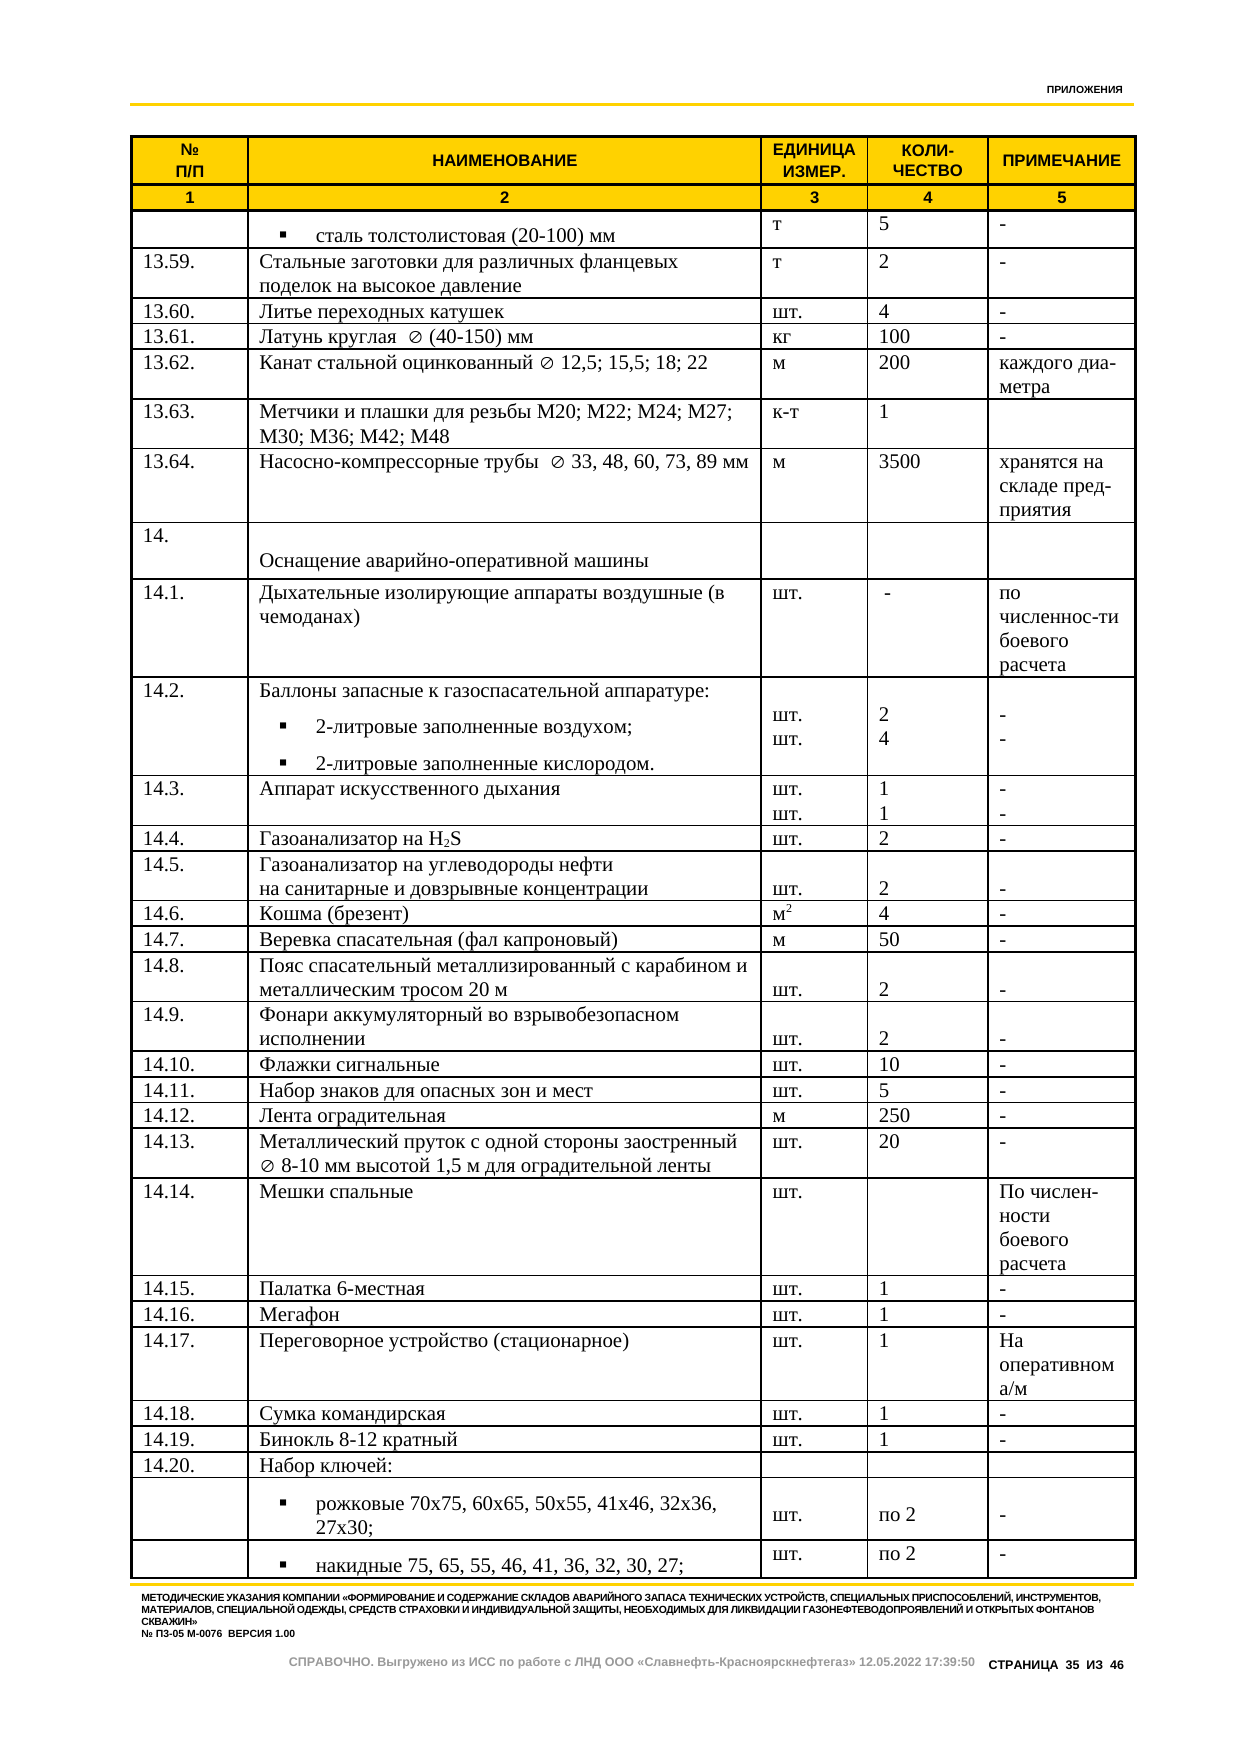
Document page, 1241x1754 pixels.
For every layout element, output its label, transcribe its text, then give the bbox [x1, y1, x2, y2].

table_cell 14. [133, 523, 247, 578]
table_cell 100 [868, 324, 987, 348]
table_cell 4 [868, 901, 987, 925]
table_cell 14.6. [133, 901, 247, 925]
table_cell Сумка командирская [249, 1401, 760, 1425]
table_cell м [762, 350, 867, 398]
table_cell Металлический пруток с одной стороны заостренный 8-10 мм высотой 1,5 м для оградительной ленты [249, 1129, 760, 1177]
table_cell - [989, 1002, 1134, 1050]
table_cell - [989, 826, 1134, 850]
table_cell 14.2. [133, 678, 247, 775]
table_cell м [762, 1103, 867, 1127]
table_cell шт. [762, 1427, 867, 1451]
table_cell 13.64. [133, 449, 247, 521]
table_cell шт. шт. [762, 678, 867, 775]
table_cell по 2 [868, 1478, 987, 1539]
table_cell по 2 [868, 1541, 987, 1577]
table_cell - [989, 852, 1134, 900]
table_cell 1 [868, 1401, 987, 1425]
table_cell Палатка 6-местная [249, 1276, 760, 1300]
table_cell 2 [868, 953, 987, 1001]
table_cell - [989, 249, 1134, 297]
table_cell шт. [762, 1401, 867, 1425]
table_cell - [989, 1103, 1134, 1127]
table_cell Литье переходных катушек [249, 299, 760, 323]
table_cell [868, 1453, 987, 1477]
table_cell Лента оградительная [249, 1103, 760, 1127]
table_cell каждого диа-метра [989, 350, 1134, 398]
table_cell рожковые 70х75, 60х65, 50х55, 41х46, 32х36, 27х30; [249, 1478, 760, 1539]
table_cell м2 [762, 901, 867, 925]
table_cell Кошма (брезент) [249, 901, 760, 925]
table_header КОЛИ-ЧЕСТВО [868, 138, 987, 183]
table_cell Дыхательные изолирующие аппараты воздушные (в чемоданах) [249, 580, 760, 676]
table_cell шт. [762, 1002, 867, 1050]
table_cell 2 4 [868, 678, 987, 775]
table_cell - [989, 324, 1134, 348]
table_cell 1 1 [868, 776, 987, 824]
table_cell шт. [762, 852, 867, 900]
table_cell На оперативном а/м [989, 1328, 1134, 1400]
table_cell м [762, 927, 867, 951]
table_cell - [989, 1541, 1134, 1577]
table_cell 2 [868, 249, 987, 297]
table_cell [762, 523, 867, 578]
table_cell 5 [868, 1078, 987, 1102]
table_cell 1 [868, 1302, 987, 1326]
table_cell Метчики и плашки для резьбы М20; М22; М24; М27; М30; М36; М42; М48 [249, 400, 760, 448]
table_cell [762, 1453, 867, 1477]
table_cell 1 [868, 1427, 987, 1451]
table_cell Пояс спасательный металлизированный с карабином и металлическим тросом 20 м [249, 953, 760, 1001]
table_cell 13.61. [133, 324, 247, 348]
table_cell - [989, 1052, 1134, 1076]
table_cell 20 [868, 1129, 987, 1177]
table_cell 14.11. [133, 1078, 247, 1102]
table_cell - - [989, 776, 1134, 824]
table_cell шт. [762, 580, 867, 676]
table_cell - [989, 212, 1134, 247]
table_cell [989, 523, 1134, 578]
table_cell 14.10. [133, 1052, 247, 1076]
table_cell - [989, 1078, 1134, 1102]
table_cell к-т [762, 400, 867, 448]
table_cell 3 [762, 186, 867, 209]
table_cell - [989, 1401, 1134, 1425]
table_cell 1 [868, 400, 987, 448]
table_cell шт. [762, 1129, 867, 1177]
table_cell 14.13. [133, 1129, 247, 1177]
table_cell 4 [868, 299, 987, 323]
table_cell 2 [868, 826, 987, 850]
table_cell Флажки сигнальные [249, 1052, 760, 1076]
table_cell [868, 1179, 987, 1275]
table_cell 1 [868, 1276, 987, 1300]
table_cell Аппарат искусственного дыхания [249, 776, 760, 824]
table_cell 14.8. [133, 953, 247, 1001]
table_cell [133, 1541, 247, 1577]
table_cell шт. шт. [762, 776, 867, 824]
table_cell 14.7. [133, 927, 247, 951]
table_cell [133, 212, 247, 247]
table_cell 13.60. [133, 299, 247, 323]
table_header Примечание [989, 138, 1134, 183]
table_cell [989, 1453, 1134, 1477]
table_cell м [762, 449, 867, 521]
table_cell 4 [868, 186, 987, 209]
table_cell - [989, 299, 1134, 323]
table_cell Газоанализатор на углеводороды нефти на санитарные и довзрывные концентрации [249, 852, 760, 900]
table_cell - [989, 927, 1134, 951]
table_cell - [989, 901, 1134, 925]
table_cell - - [989, 678, 1134, 775]
table_cell Мегафон [249, 1302, 760, 1326]
table_cell Набор знаков для опасных зон и мест [249, 1078, 760, 1102]
table_cell 14.18. [133, 1401, 247, 1425]
table_cell [133, 1478, 247, 1539]
table_cell сталь толстолистовая (20-100) мм [249, 212, 760, 247]
table_header НАИМЕНОВАНИЕ [249, 138, 760, 183]
table_cell 250 [868, 1103, 987, 1127]
table_cell Стальные заготовки для различных фланцевых поделок на высокое давление [249, 249, 760, 297]
table_cell т [762, 249, 867, 297]
table_cell 13.59. [133, 249, 247, 297]
table_cell 2 [249, 186, 760, 209]
table_cell шт. [762, 1302, 867, 1326]
table_cell 13.63. [133, 400, 247, 448]
table_cell Газоанализатор на Н2S [249, 826, 760, 850]
table_cell Набор ключей: [249, 1453, 760, 1477]
table_cell 14.20. [133, 1453, 247, 1477]
table_cell - [989, 953, 1134, 1001]
table_cell 14.17. [133, 1328, 247, 1400]
table_cell - [989, 1478, 1134, 1539]
table_cell Фонари аккумуляторный во взрывобезопасном исполнении [249, 1002, 760, 1050]
table_cell шт. [762, 953, 867, 1001]
table_cell шт. [762, 1478, 867, 1539]
table_cell Мешки спальные [249, 1179, 760, 1275]
table_cell накидные 75, 65, 55, 46, 41, 36, 32, 30, 27; [249, 1541, 760, 1577]
table_cell т [762, 212, 867, 247]
table_cell по численнос-ти боевого расчета [989, 580, 1134, 676]
table_cell 14.19. [133, 1427, 247, 1451]
table_cell - [868, 580, 987, 676]
table_cell 14.1. [133, 580, 247, 676]
table_cell 14.16. [133, 1302, 247, 1326]
table_cell 5 [989, 186, 1134, 209]
table_cell 10 [868, 1052, 987, 1076]
table_cell 14.4. [133, 826, 247, 850]
table_cell Переговорное устройство (стационарное) [249, 1328, 760, 1400]
table_cell По числен-ности боевого расчета [989, 1179, 1134, 1275]
table_cell 5 [868, 212, 987, 247]
table_cell 14.9. [133, 1002, 247, 1050]
table_cell 3500 [868, 449, 987, 521]
table_cell шт. [762, 299, 867, 323]
table_cell Бинокль 8-12 кратный [249, 1427, 760, 1451]
table_cell Оснащение аварийно-оперативной машины [249, 523, 760, 578]
table_cell Баллоны запасные к газоспасательной аппаратуре: 2-литровые заполненные воздухом; 2-литровые заполненные кислородом. [249, 678, 760, 775]
table_cell шт. [762, 1276, 867, 1300]
table_cell Насосно-компрессорные трубы 33, 48, 60, 73, 89 мм [249, 449, 760, 521]
table_cell - [989, 1302, 1134, 1326]
table_cell шт. [762, 826, 867, 850]
table_cell - [989, 1276, 1134, 1300]
table_cell 1 [868, 1328, 987, 1400]
table_cell хранятся на складе пред-приятия [989, 449, 1134, 521]
table_cell 50 [868, 927, 987, 951]
table_cell 14.5. [133, 852, 247, 900]
table_cell шт. [762, 1052, 867, 1076]
table_cell шт. [762, 1078, 867, 1102]
table_header № п/п [133, 138, 247, 183]
table_cell Латунь круглая (40-150) мм [249, 324, 760, 348]
table_cell 2 [868, 852, 987, 900]
table_cell [868, 523, 987, 578]
table_cell [989, 400, 1134, 448]
table_cell кг [762, 324, 867, 348]
table_cell - [989, 1129, 1134, 1177]
table_cell шт. [762, 1179, 867, 1275]
table_cell 14.12. [133, 1103, 247, 1127]
table_cell 14.14. [133, 1179, 247, 1275]
table_cell 14.3. [133, 776, 247, 824]
table_cell шт. [762, 1328, 867, 1400]
table_cell 2 [868, 1002, 987, 1050]
table_header ЕДИНИЦА измер. [762, 138, 867, 183]
table_cell 200 [868, 350, 987, 398]
table_cell Веревка спасательная (фал капроновый) [249, 927, 760, 951]
table_cell 13.62. [133, 350, 247, 398]
table_cell шт. [762, 1541, 867, 1577]
table_cell 14.15. [133, 1276, 247, 1300]
table_cell Канат стальной оцинкованный 12,5; 15,5; 18; 22 [249, 350, 760, 398]
table_cell 1 [133, 186, 247, 209]
table_cell - [989, 1427, 1134, 1451]
